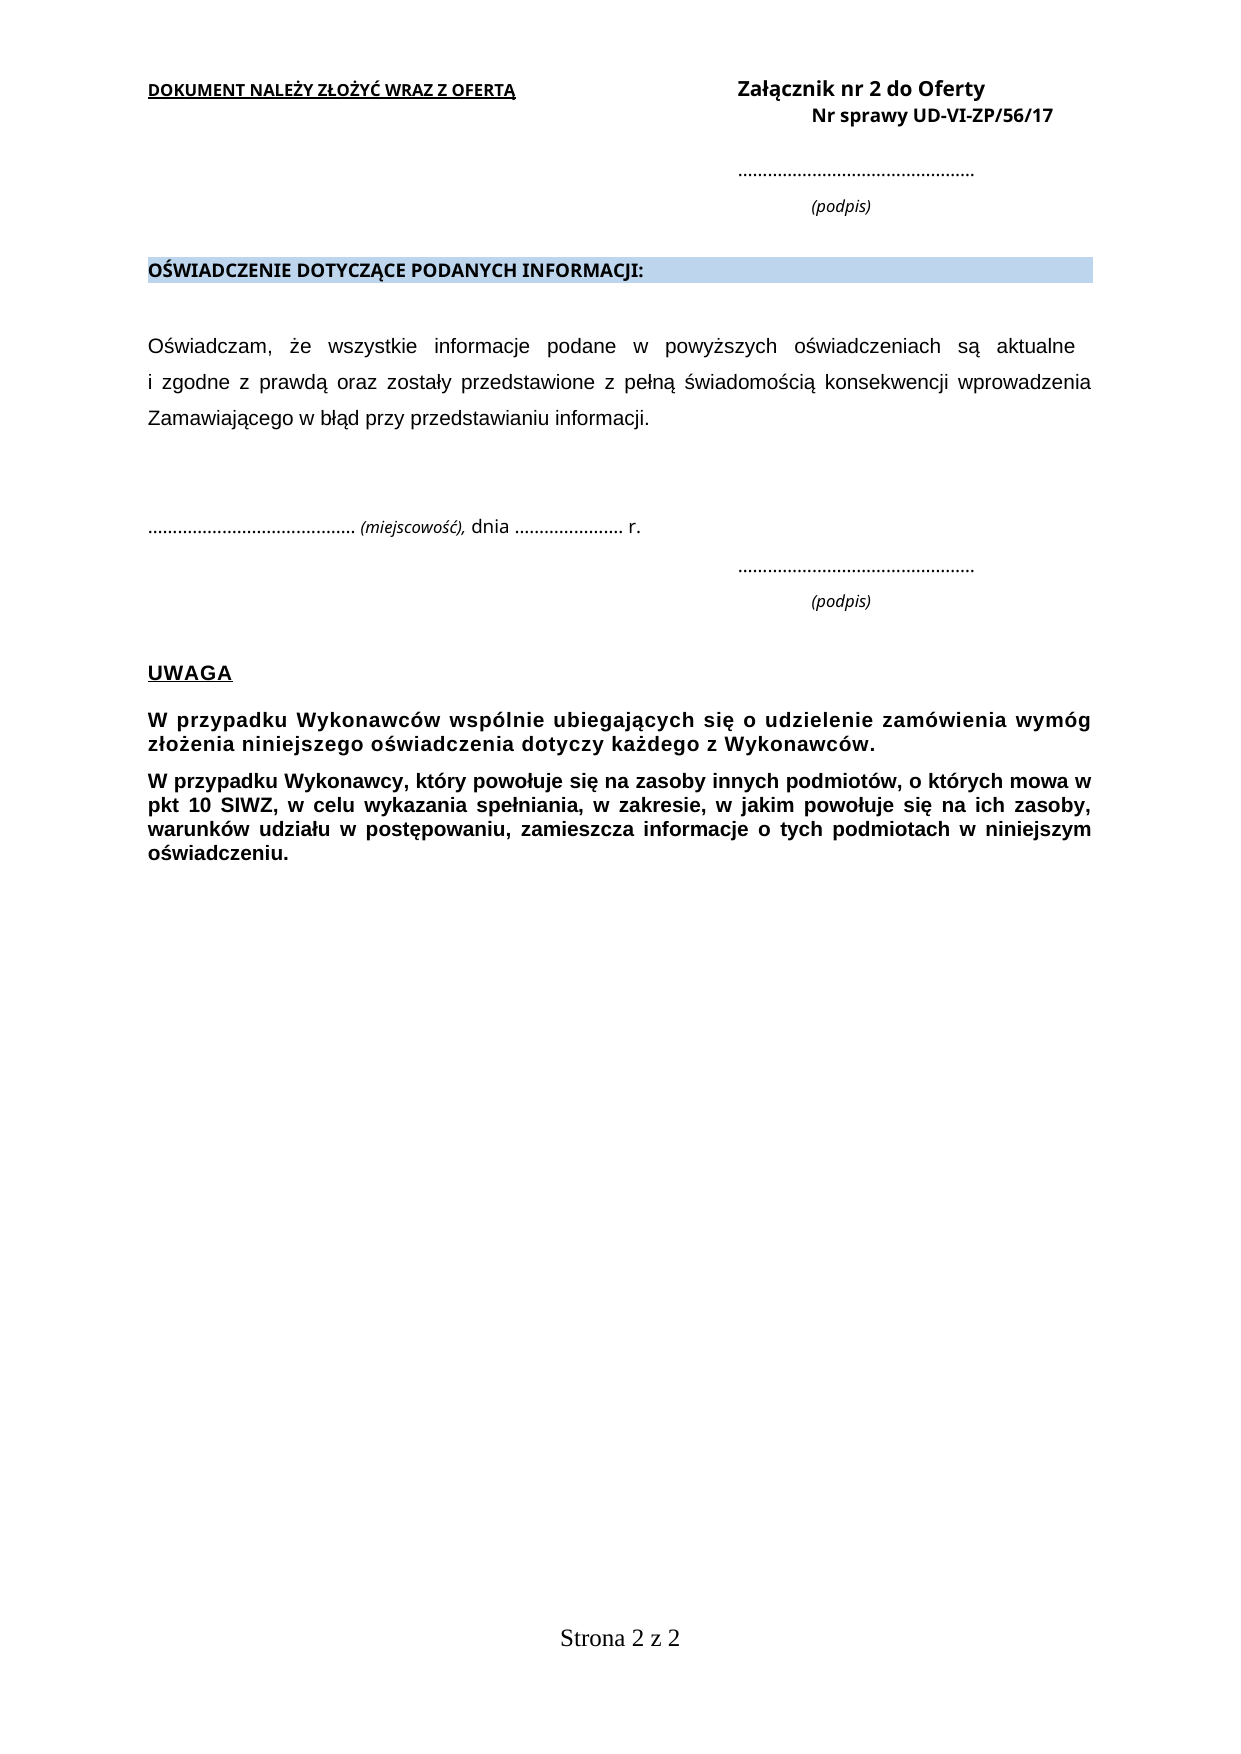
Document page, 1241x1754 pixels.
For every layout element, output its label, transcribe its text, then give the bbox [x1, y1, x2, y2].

text ………………………………………… [148, 552, 1093, 577]
text ………………………….….……. (miejscowość), dnia …………………. r. [148, 514, 1093, 539]
text (podpis) [738, 590, 1093, 613]
text Oświadczam, że wszystkie informacje podane w powyższych oświadczeniach są aktualne i zgodne z prawdą oraz zostały przedstawione z pełną świadomością konsekwencji wprowadzenia Zamawiającego w błąd przy przedstawianiu informacji. [148, 334, 1093, 430]
text OŚWIADCZENIE DOTYCZĄCE PODANYCH INFORMACJI: [148, 257, 1093, 283]
text (podpis) [738, 195, 1093, 217]
text UWAGA [148, 660, 1093, 684]
text ………………………………………… [148, 156, 1093, 182]
text W przypadku Wykonawcy, który powołuje się na zasoby innych podmiotów, o których mowa w pkt 10 SIWZ, w celu wykazania spełniania, w zakresie, w jakim powołuje się na ich zasoby, warunków udziału w postępowaniu, zamieszcza informacje o tych podmiotach w niniejszym oświadczeniu. [148, 769, 1093, 864]
text W przypadku Wykonawców wspólnie ubiegających się o udzielenie zamówienia wymóg złożenia niniejszego oświadczenia dotyczy każdego z Wykonawców. [148, 708, 1093, 756]
